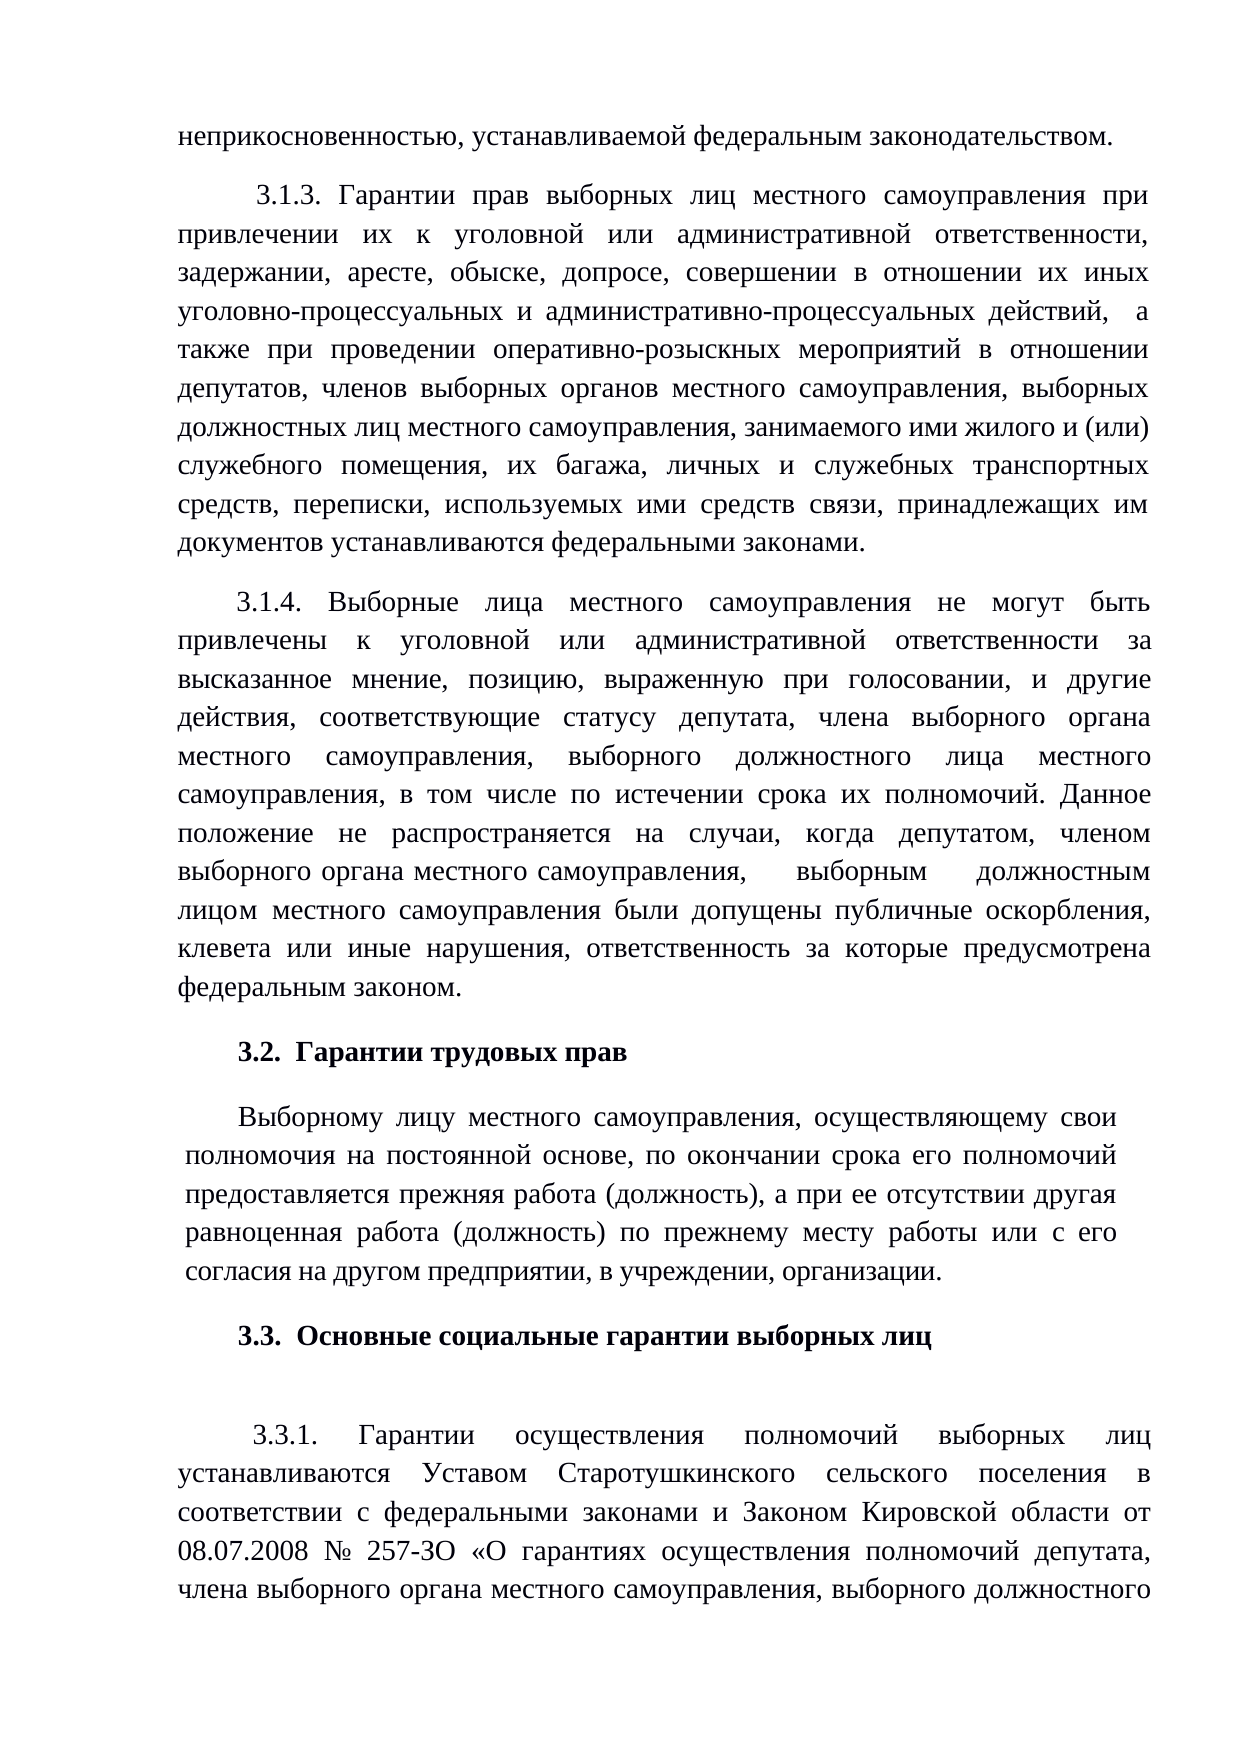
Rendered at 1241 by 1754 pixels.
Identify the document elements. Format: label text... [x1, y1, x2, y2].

text 3.1.4. Выборные лица местного самоуправления не могут быть привлечены к уголовной или административной ответственности за высказанное мнение, позицию, выраженную при голосовании, и другие действия, соответствующие статусу депутата, члена выборного органа местного самоуправления, выборного должностного лица местного самоуправления, в том числе по истечении срока их полномочий. Данное положение не распространяется на случаи, когда депутатом, членом выборного органа местного самоуправления, выборным должностным лицом местного самоуправления были допущены публичные оскорбления, клевета или иные нарушения, ответственность за которые предусмотрена федеральным законом. [177, 584, 1152, 1003]
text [178, 118, 1149, 152]
text 3.2. Гарантии трудовых прав [238, 1034, 1152, 1067]
text Выборному лицу местного самоуправления, осуществляющему свои полномочия на постоянной основе, по окончании срока его полномочий предоставляется прежняя работа (должность), а при ее отсутствии другая равноценная работа (должность) по прежнему месту работы или с его согласия на другом предприятии, в учреждении, организации. [185, 1099, 1117, 1286]
text 3.1.3. Гарантии прав выборных лиц местного самоуправления при привлечении их к уголовной или административной ответственности, задержании, аресте, обыске, допросе, совершении в отношении их иных уголовно-процессуальных и административно-процессуальных действий, а также при проведении оперативно-розыскных мероприятий в отношении депутатов, членов выборных органов местного самоуправления, выборных должностных лиц местного самоуправления, занимаемого ими жилого и (или) служебного помещения, их багажа, личных и служебных транспортных средств, переписки, используемых ими средств связи, принадлежащих им документов устанавливаются федеральными законами. [177, 177, 1149, 558]
text 3.3. Основные социальные гарантии выборных лиц [238, 1318, 1152, 1352]
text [177, 1417, 1152, 1605]
